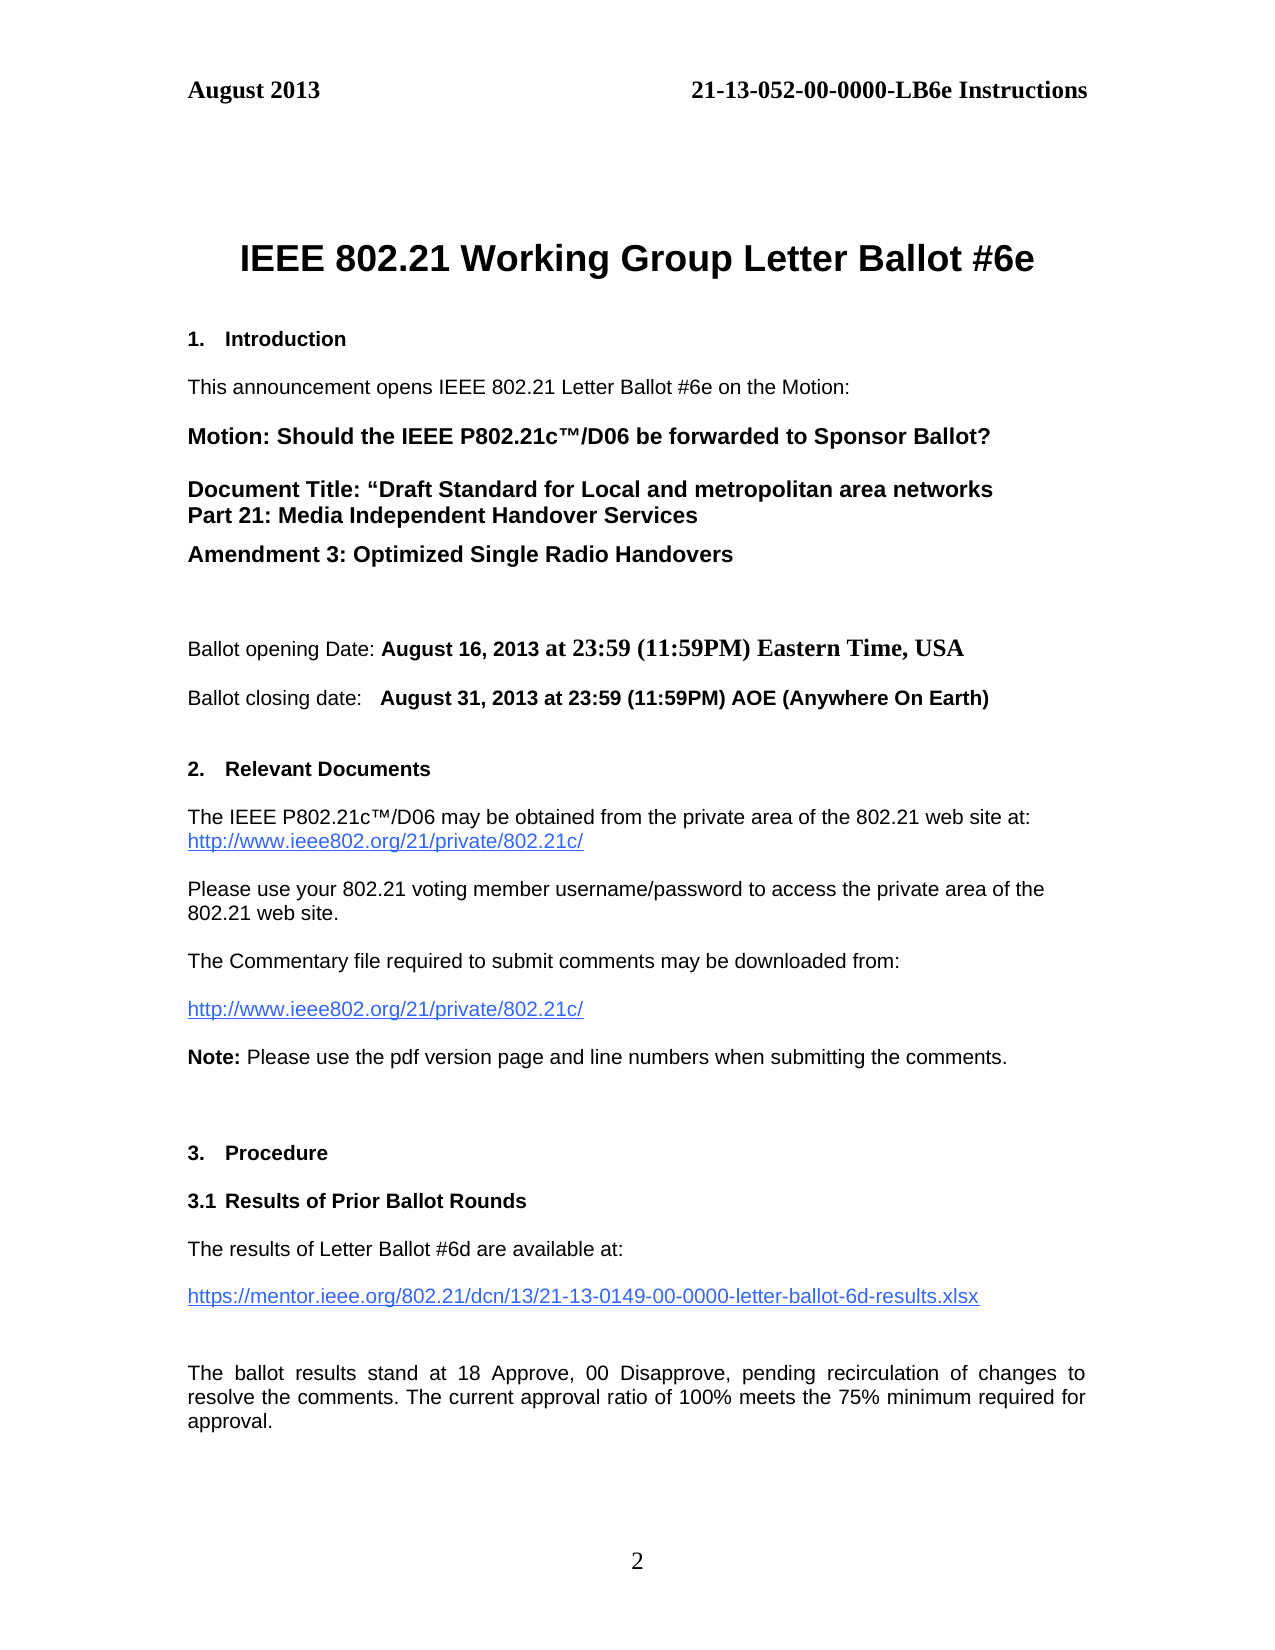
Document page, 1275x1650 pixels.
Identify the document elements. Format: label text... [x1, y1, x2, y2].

text Part 21: Media Independent Handover Services [187, 502, 1087, 528]
text Ballot closing date: August 31, 2013 at 23:59 (11:59PM) AOE (Anywhere On Earth) [187, 685, 1087, 709]
text Please use your 802.21 voting member username/password to access the private area of the 802.21 web site. [187, 877, 1087, 925]
text The IEEE P802.21c™/D06 may be obtained from the private area of the 802.21 web site at: [187, 805, 1087, 829]
list Relevant Documents [187, 757, 1087, 781]
text This announcement opens IEEE 802.21 Letter Ballot #6e on the Motion: [187, 375, 1087, 399]
text https://mentor.ieee.org/802.21/dcn/13/21-13-0149-00-0000-letter-ballot-6d-results.xlsx [187, 1284, 1087, 1308]
text IEEE 802.21 Working Group Letter Ballot #6e [187, 236, 1087, 279]
text The ballot results stand at 18 Approve, 00 Disapprove, pending recirculation of changes to resolve the comments. The current approval ratio of 100% meets the 75% minimum required for approval. [187, 1361, 1087, 1433]
list Introduction [187, 327, 1087, 351]
text The Commentary file required to submit comments may be downloaded from: [187, 949, 1087, 973]
text Document Title: “Draft Standard for Local and metropolitan area networks [187, 476, 1087, 502]
text http://www.ieee802.org/21/private/802.21c/ [187, 829, 1087, 853]
list Procedure [187, 1141, 1087, 1164]
text Ballot opening Date: August 16, 2013 at 23:59 (11:59PM) Eastern Time, USA [187, 633, 1087, 661]
text Motion: Should the IEEE P802.21c™/D06 be forwarded to Sponsor Ballot? [187, 423, 1087, 449]
list Results of Prior Ballot Rounds [187, 1188, 1087, 1212]
text http://www.ieee802.org/21/private/802.21c/ [187, 997, 1087, 1021]
text Note: Please use the pdf version page and line numbers when submitting the comments. [187, 1045, 1087, 1069]
text The results of Letter Ballot #6d are available at: [187, 1236, 1087, 1260]
text Amendment 3: Optimized Single Radio Handovers [187, 541, 1087, 567]
